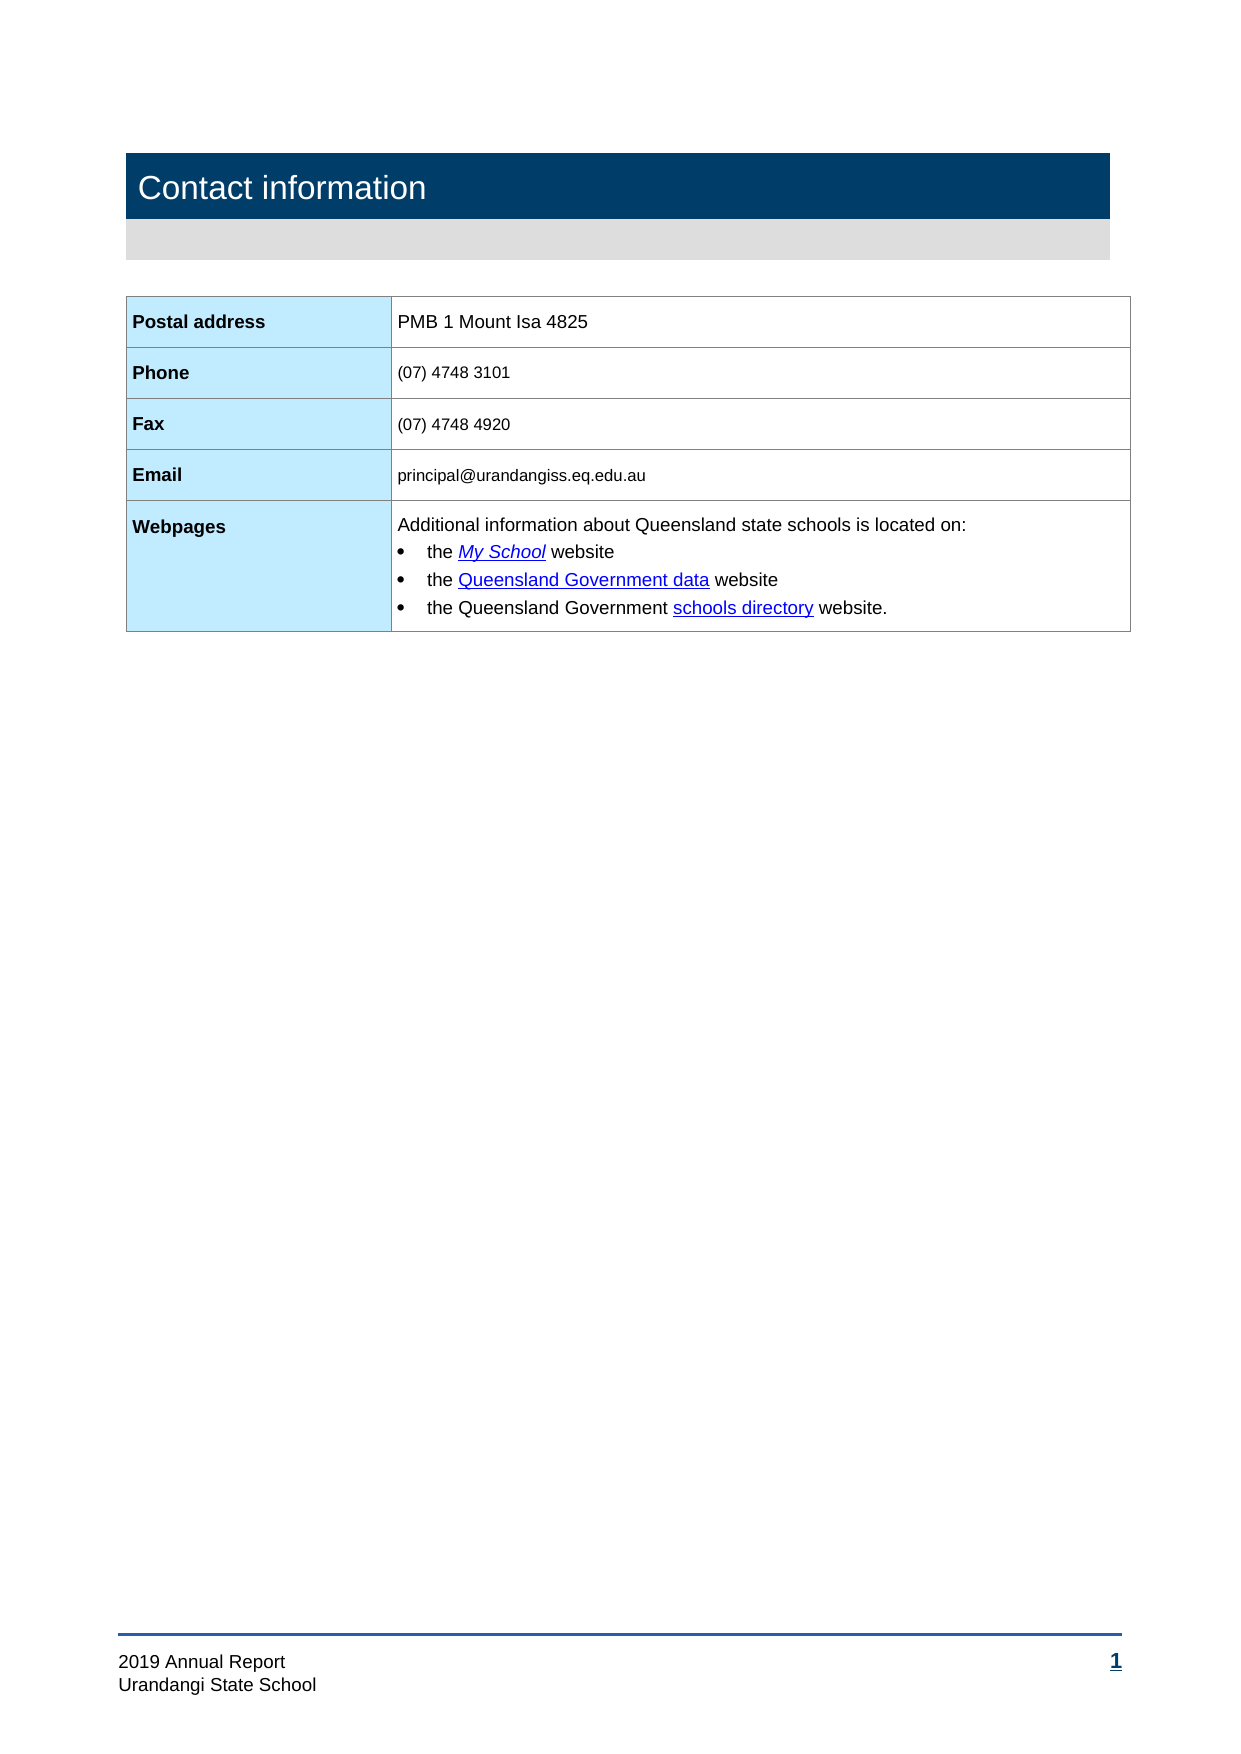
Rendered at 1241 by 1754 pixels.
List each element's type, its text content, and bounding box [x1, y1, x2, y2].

table_cell (07) 4748 4920 [392, 399, 1130, 449]
table_cell Phone [127, 348, 391, 398]
table_header Contact information [126, 153, 1110, 219]
table_cell Webpages [127, 501, 391, 631]
table_header PMB 1 Mount Isa 4825 [392, 297, 1130, 347]
table_cell Additional information about Queensland state schools is located on: the My School website the Queensland Government data website the Queensland Government schools directory website. [392, 501, 1130, 631]
table_cell Email [127, 450, 391, 500]
table_cell Fax [127, 399, 391, 449]
table_cell (07) 4748 3101 [392, 348, 1130, 398]
table_cell [126, 219, 1110, 260]
table_header Postal address [127, 297, 391, 347]
table_cell principal@urandangiss.eq.edu.au [392, 450, 1130, 500]
